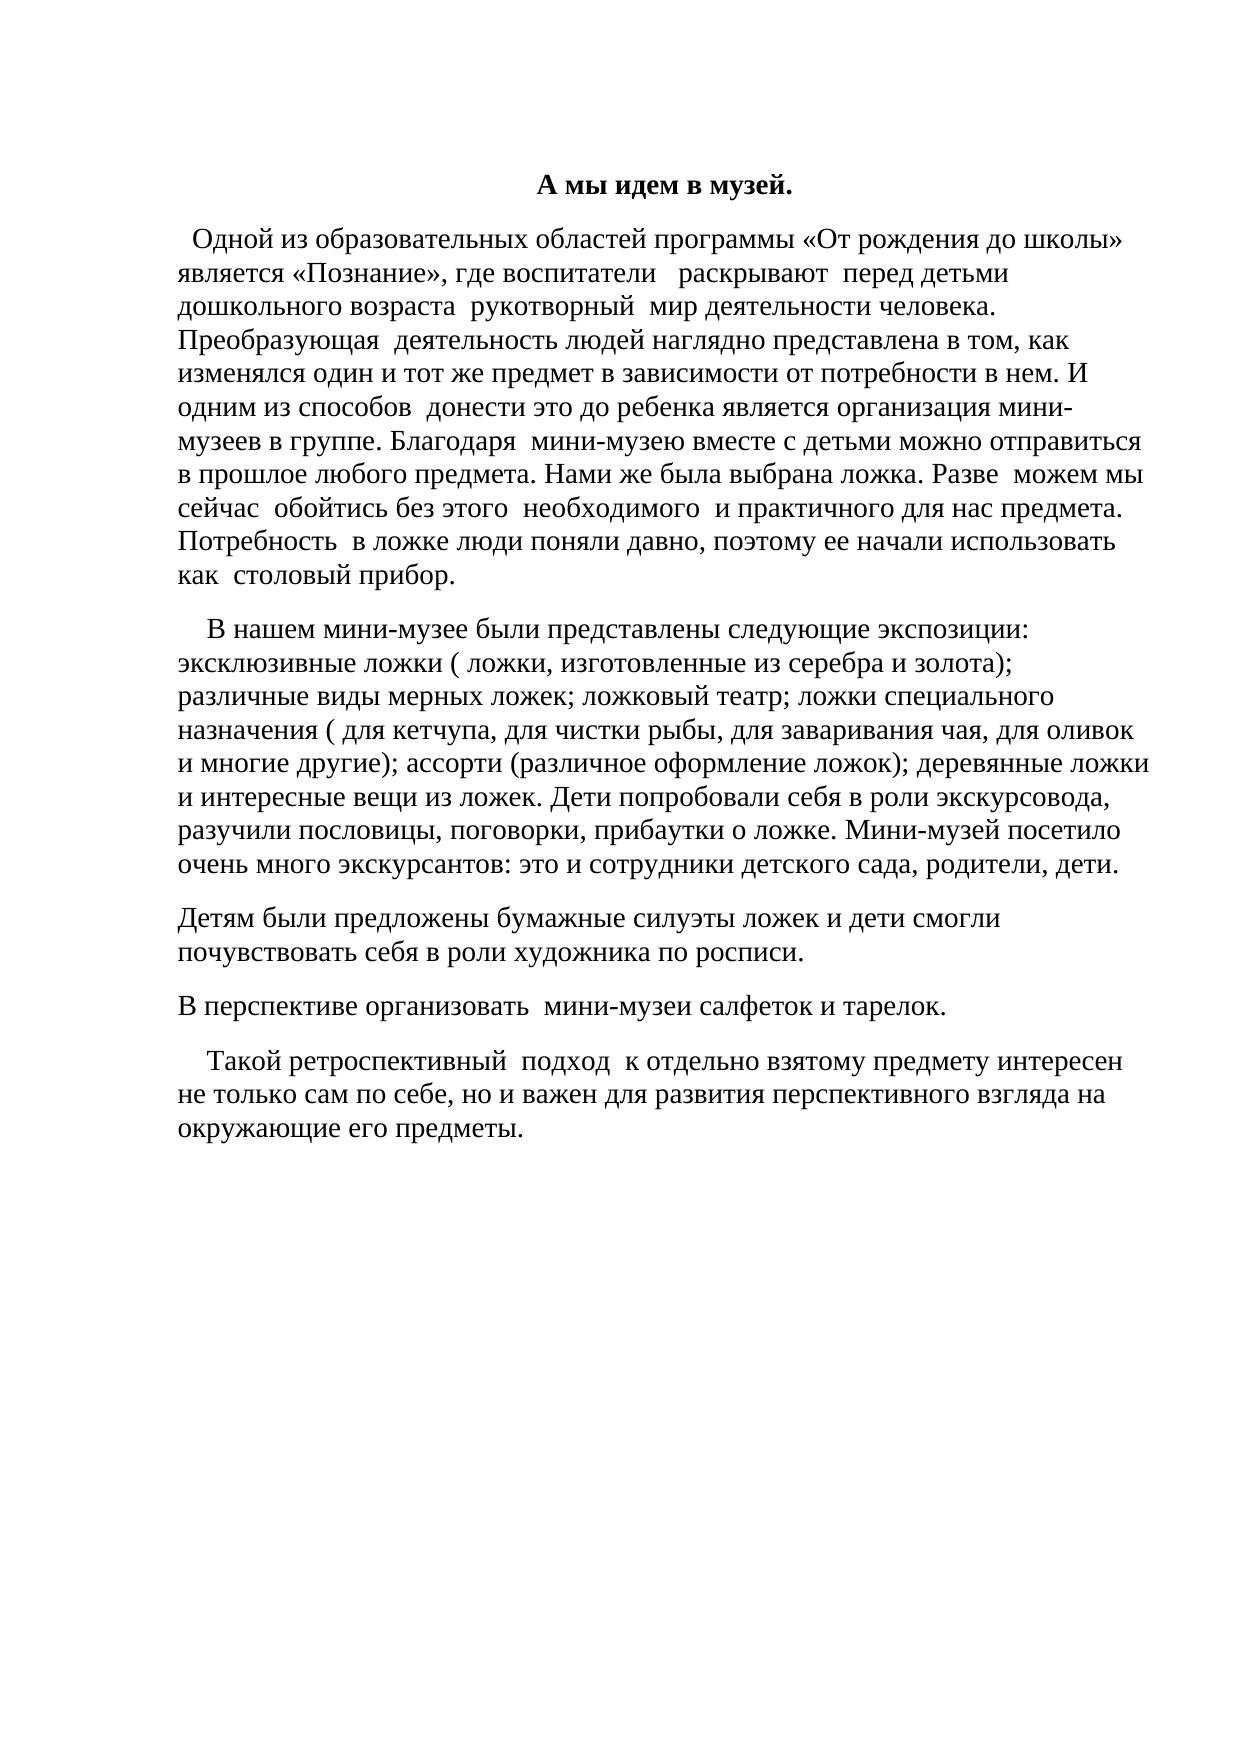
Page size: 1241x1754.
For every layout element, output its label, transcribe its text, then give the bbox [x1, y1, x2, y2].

text Одной из образовательных областей программы «От рождения до школы» является «Познание», где воспитатели раскрывают перед детьми дошкольного возраста рукотворный мир деятельности человека. Преобразующая деятельность людей наглядно представлена в том, как изменялся один и тот же предмет в зависимости от потребности в нем. И одним из способов донести это до ребенка является организация мини-музеев в группе. Благодаря мини-музею вместе с детьми можно отправиться в прошлое любого предмета. Нами же была выбрана ложка. Разве можем мы сейчас обойтись без этого необходимого и практичного для нас предмета. Потребность в ложке люди поняли давно, поэтому ее начали использовать как столовый прибор. [177, 221, 1152, 590]
text Детям были предложены бумажные силуэты ложек и дети смогли почувствовать себя в роли художника по росписи. [177, 900, 1152, 967]
text В перспективе организовать мини-музеи салфеток и тарелок. [177, 988, 1152, 1022]
text А мы идем в музей. [177, 167, 1152, 201]
text Такой ретроспективный подход к отдельно взятому предмету интересен не только сам по себе, но и важен для развития перспективного взгляда на окружающие его предметы. [177, 1043, 1152, 1143]
text В нашем мини-музее были представлены следующие экспозиции: эксклюзивные ложки ( ложки, изготовленные из серебра и золота); различные виды мерных ложек; ложковый театр; ложки специального назначения ( для кетчупа, для чистки рыбы, для заваривания чая, для оливок и многие другие); ассорти (различное оформление ложок); деревянные ложки и интересные вещи из ложек. Дети попробовали себя в роли экскурсовода, разучили пословицы, поговорки, прибаутки о ложке. Мини-музей посетило очень много экскурсантов: это и сотрудники детского сада, родители, дети. [177, 611, 1152, 879]
